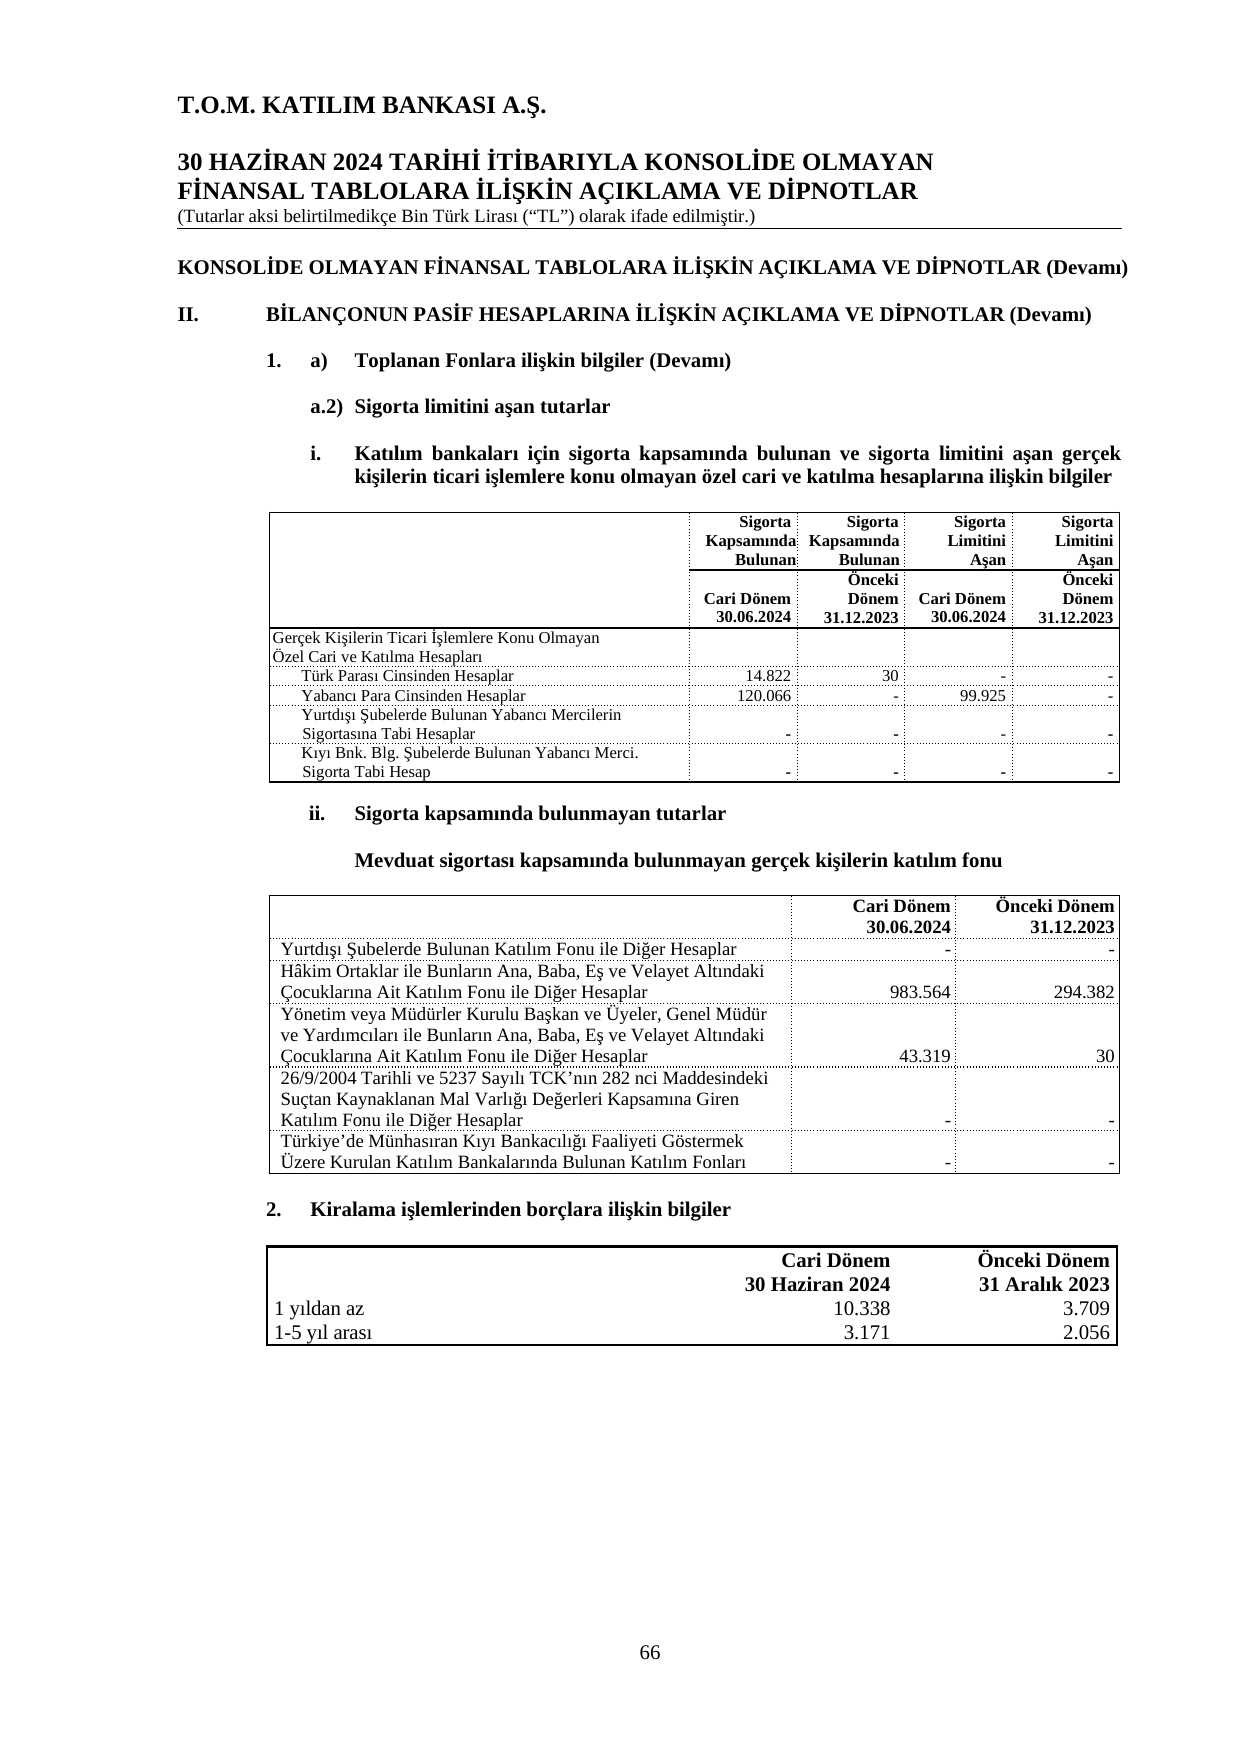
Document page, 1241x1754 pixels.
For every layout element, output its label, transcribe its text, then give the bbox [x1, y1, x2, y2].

text a.2) Sigorta limitini aşan tutarlar [310, 395, 1122, 418]
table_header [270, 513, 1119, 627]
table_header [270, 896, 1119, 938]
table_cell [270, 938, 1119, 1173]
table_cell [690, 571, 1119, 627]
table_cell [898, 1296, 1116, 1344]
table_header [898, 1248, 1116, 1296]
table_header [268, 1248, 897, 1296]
text II. BİLANÇONUN PASİF HESAPLARINA İLİŞKİN AÇIKLAMA VE DİPNOTLAR (Devamı) [177, 302, 1122, 326]
text i. Katılım bankaları için sigorta kapsamında bulunan ve sigorta limitini aşan gerçek kişilerin ticari işlemlere konu olmayan özel cari ve katılma hesaplarına ilişkin bilgiler [310, 442, 1122, 488]
text Mevduat sigortası kapsamında bulunmayan gerçek kişilerin katılım fonu [354, 848, 1122, 872]
text 1. a) Toplanan Fonlara ilişkin bilgiler (Devamı) [266, 349, 1122, 372]
text KONSOLİDE OLMAYAN FİNANSAL TABLOLARA İLİŞKİN AÇIKLAMA VE DİPNOTLAR (Devamı) [177, 256, 1141, 279]
list Sigorta kapsamında bulunmayan tutarlar [308, 802, 1122, 825]
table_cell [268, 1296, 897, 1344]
text 2. Kiralama işlemlerinden borçlara ilişkin bilgiler [266, 1197, 1122, 1221]
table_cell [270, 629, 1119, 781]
